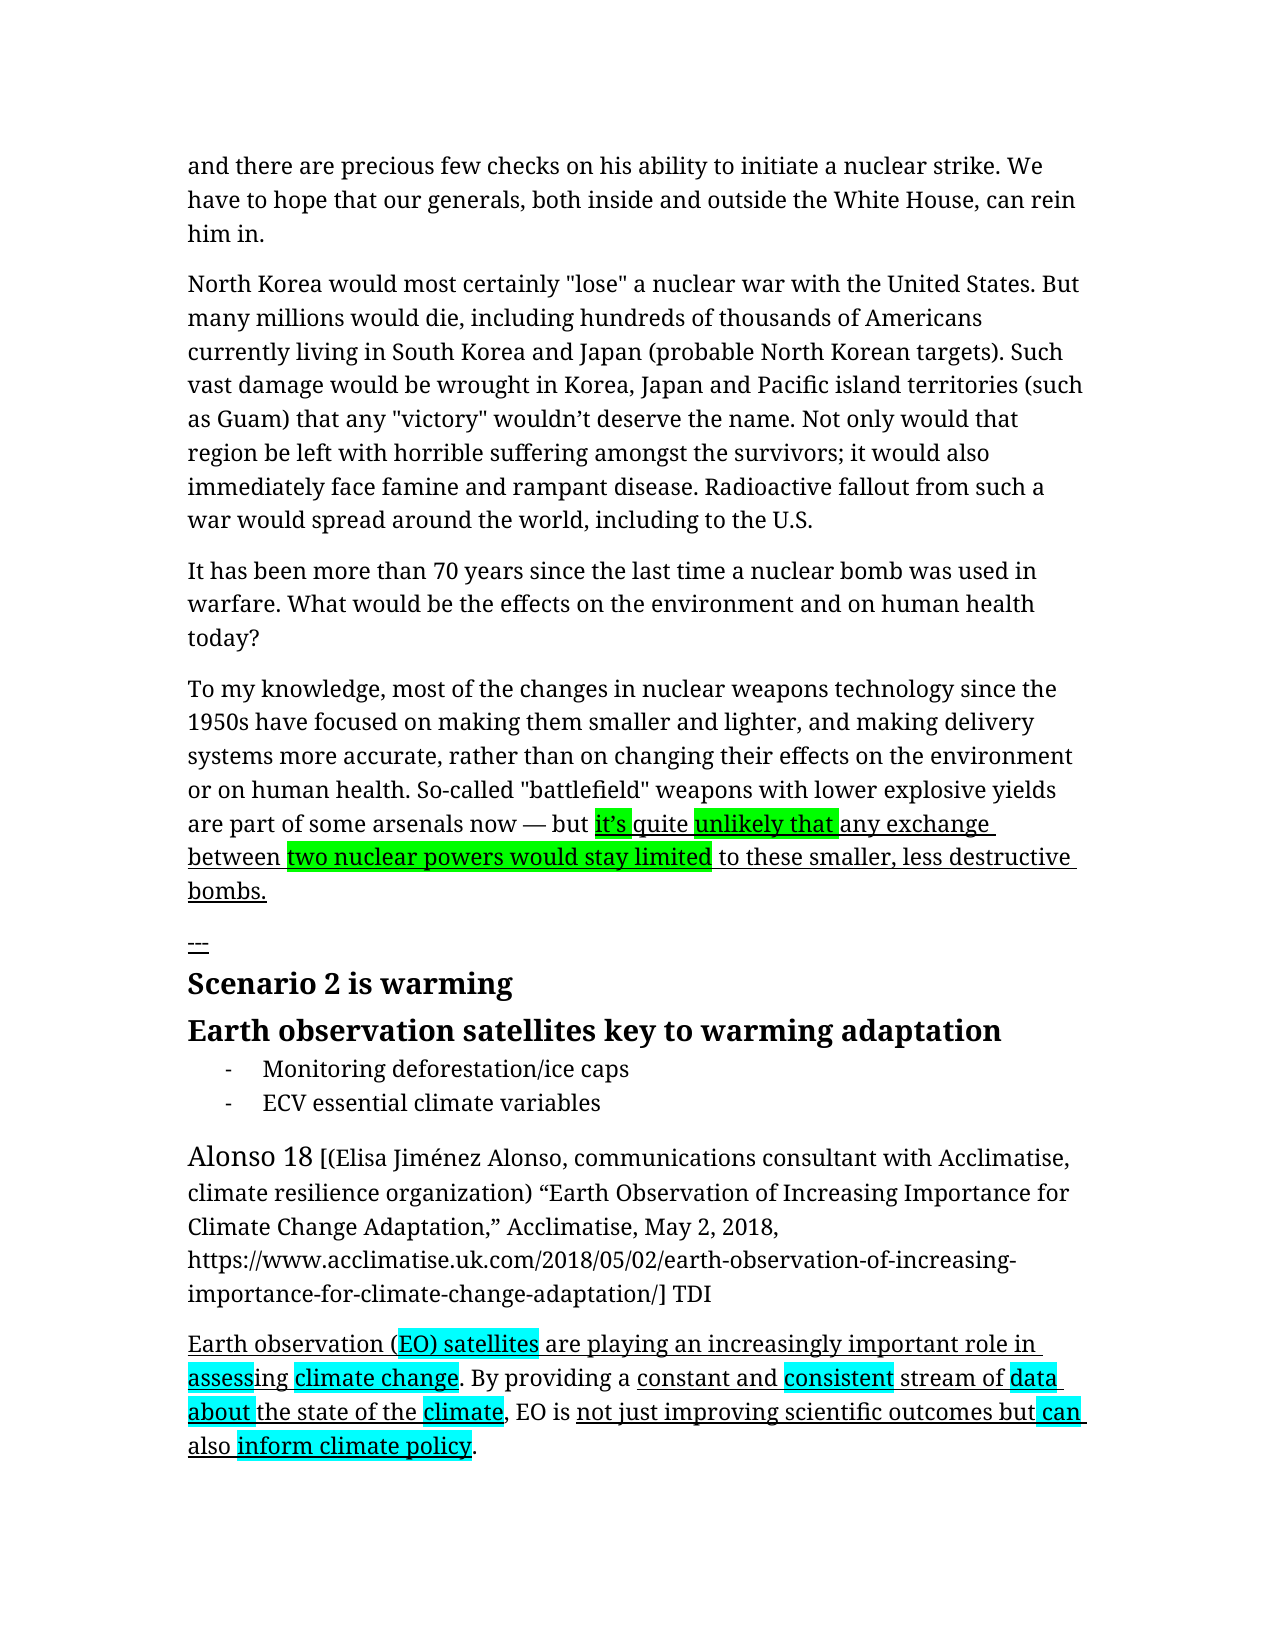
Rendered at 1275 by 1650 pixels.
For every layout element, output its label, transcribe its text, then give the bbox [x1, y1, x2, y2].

subtitle Earth observation satellites key to warming adaptation [187, 1010, 1087, 1050]
text North Korea would most certainly "lose" a nuclear war with the United States. But many millions would die, including hundreds of thousands of Americans currently living in South Korea and Japan (probable North Korean targets). Such vast damage would be wrought in Korea, Japan and Pacific island territories (such as Guam) that any "victory" wouldn’t deserve the name. Not only would that region be left with horrible suffering amongst the survivors; it would also immediately face famine and rampant disease. Radioactive fallout from such a war would spread around the world, including to the U.S. [187, 268, 1087, 535]
list Monitoring deforestation/ice caps [225, 1053, 1087, 1084]
text To my knowledge, most of the changes in nuclear weapons technology since the 1950s have focused on making them smaller and lighter, and making delivery systems more accurate, rather than on changing their effects on the environment or on human health. So-called "battlefield" weapons with lower explosive yields are part of some arsenals now — but it’s quite unlikely that any exchange between two nuclear powers would stay limited to these smaller, less destructive bombs. [187, 672, 1087, 906]
list ECV essential climate variables [225, 1087, 1087, 1118]
subtitle --- [187, 925, 1087, 957]
text Alonso 18 [(Elisa Jiménez Alonso, communications consultant with Acclimatise, climate resilience organization) “Earth Observation of Increasing Importance for Climate Change Adaptation,” Acclimatise, May 2, 2018, https://www.acclimatise.uk.com/2018/05/02/earth-observation-of-increasing-importance-for-climate-change-adaptation/] TDI [187, 1137, 1087, 1309]
text Earth observation (EO) satellites are playing an increasingly important role in assessing climate change. By providing a constant and consistent stream of data about the state of the climate, EO is not just improving scientific outcomes but can also inform climate policy. [187, 1328, 1087, 1461]
subtitle Scenario 2 is warming [187, 963, 1087, 1003]
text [187, 150, 1087, 249]
text It has been more than 70 years since the last time a nuclear bomb was used in warfare. What would be the effects on the environment and on human health today? [187, 554, 1087, 653]
